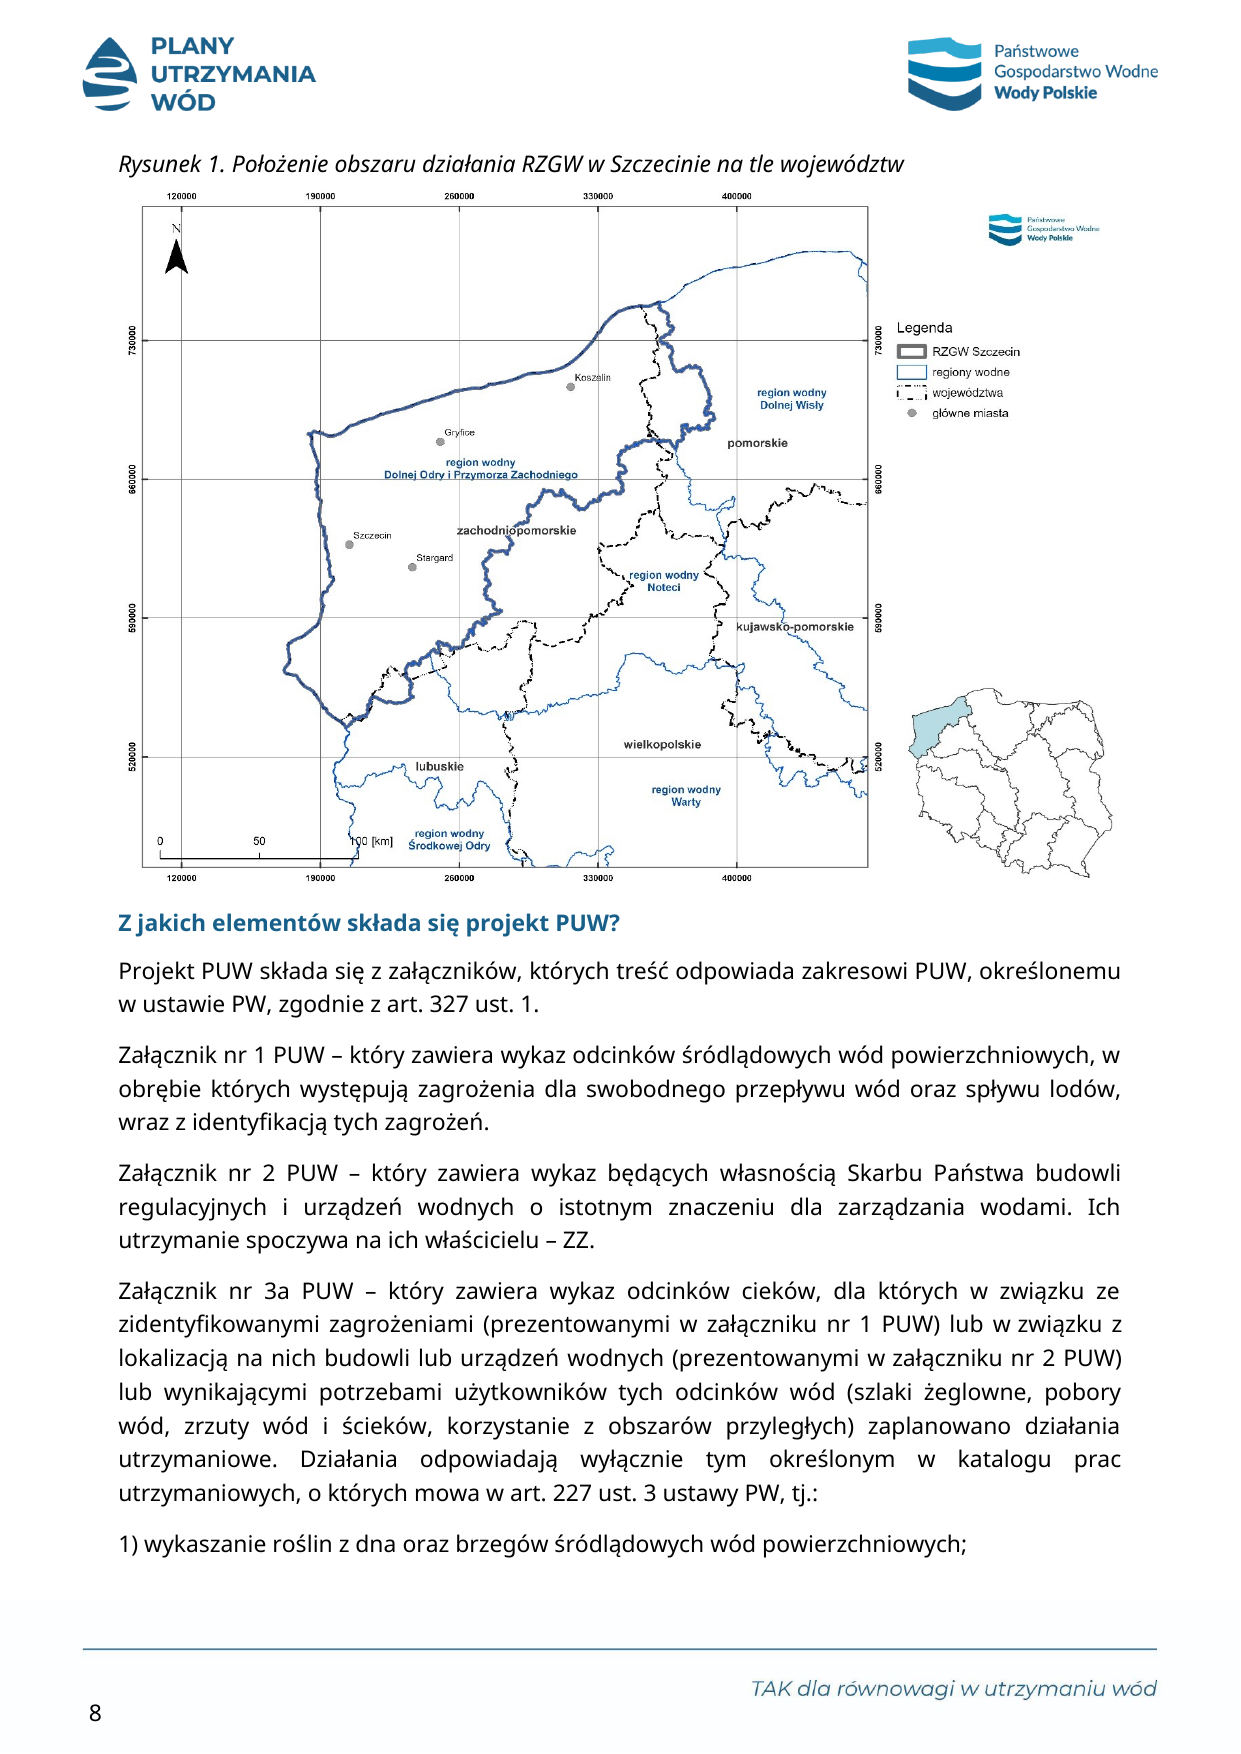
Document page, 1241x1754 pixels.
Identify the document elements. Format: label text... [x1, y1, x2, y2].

text Załącznik nr 3a PUW – który zawiera wykaz odcinków cieków, dla których w związku ze zidentyfikowanymi zagrożeniami (prezentowanymi w załączniku nr 1 PUW) lub w związku z lokalizacją na nich budowli lub urządzeń wodnych (prezentowanymi w załączniku nr 2 PUW) lub wynikającymi potrzebami użytkowników tych odcinków wód (szlaki żeglowne, pobory wód, zrzuty wód i ścieków, korzystanie z obszarów przyległych) zaplanowano działania utrzymaniowe. Działania odpowiadają wyłącznie tym określonym w katalogu prac utrzymaniowych, o których mowa w art. 227 ust. 3 ustawy PW, tj.: [118, 1274, 1122, 1508]
picture [118, 181, 1122, 890]
text 1) wykaszanie roślin z dna oraz brzegów śródlądowych wód powierzchniowych; [118, 1527, 1122, 1559]
picture [0, 0, 1241, 149]
text Załącznik nr 2 PUW – który zawiera wykaz będących własnością Skarbu Państwa budowli regulacyjnych i urządzeń wodnych o istotnym znaczeniu dla zarządzania wodami. Ich utrzymanie spoczywa na ich właścicielu – ZZ. [118, 1157, 1122, 1255]
text Z jakich elementów składa się projekt PUW? [118, 907, 1122, 938]
text Załącznik nr 1 PUW – który zawiera wykaz odcinków śródlądowych wód powierzchniowych, w obrębie których występują zagrożenia dla swobodnego przepływu wód oraz spływu lodów, wraz z identyfikacją tych zagrożeń. [118, 1039, 1122, 1137]
text Projekt PUW składa się z załączników, których treść odpowiada zakresowi PUW, określonemu w ustawie PW, zgodnie z art. 327 ust. 1. [118, 954, 1122, 1019]
picture [0, 1600, 1240, 1751]
